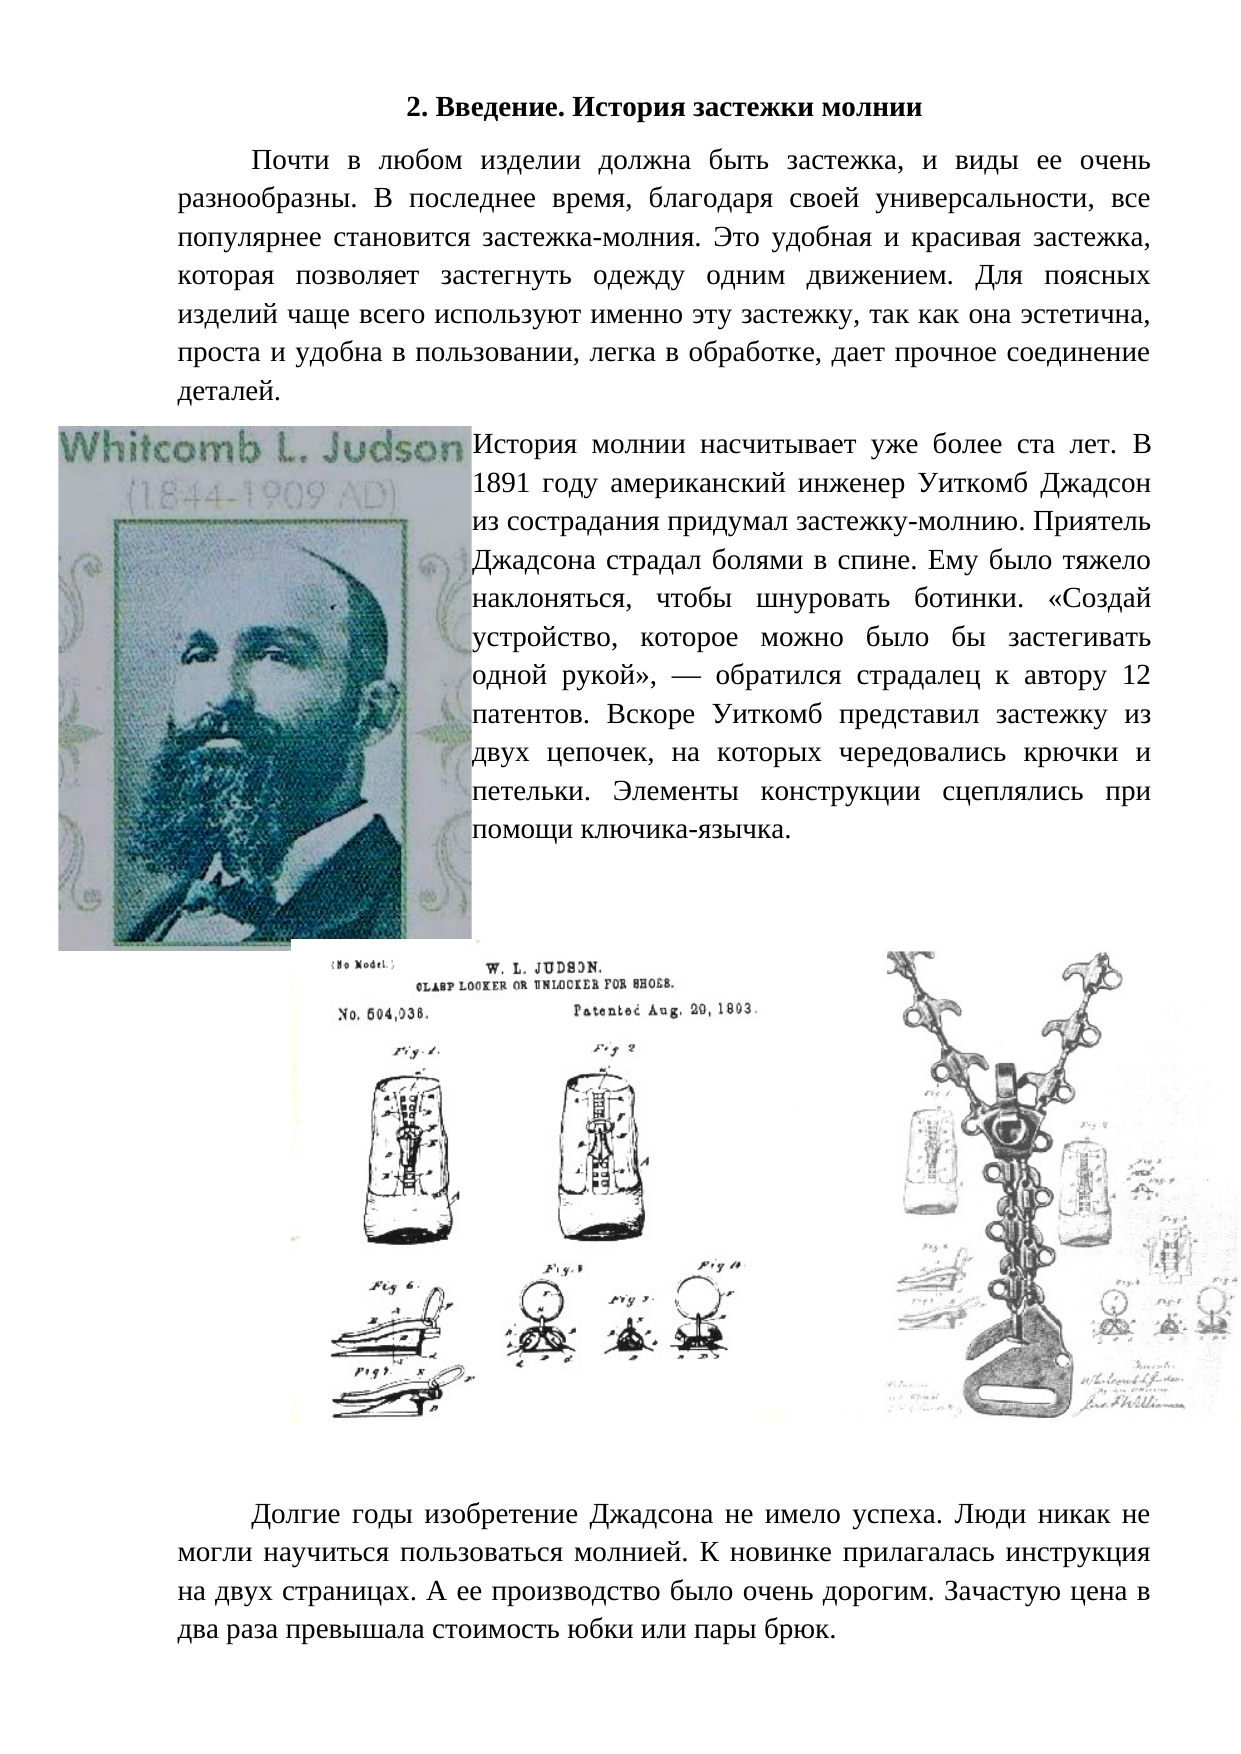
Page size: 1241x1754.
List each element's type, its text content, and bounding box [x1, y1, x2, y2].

text 2. Введение. История застежки молнии [177, 89, 1152, 122]
text История молнии насчитывает уже более ста лет. В 1891 году американский инженер Уиткомб Джадсон из сострадания придумал застежку-молнию. Приятель Джадсона страдал болями в спине. Ему было тяжело наклоняться, чтобы шнуровать ботинки. «Создай устройство, которое можно было бы застегивать одной рукой», — обратился страдалец к автору 12 патентов. Вскоре Уиткомб представил застежку из двух цепочек, на которых чередовались крючки и петельки. Элементы конструкции сцеплялись при помощи ключика-язычка. [472, 426, 1152, 845]
picture [58, 426, 1240, 1423]
text Долгие годы изобретение Джадсона не имело успеха. Люди никак не могли научиться пользоваться молнией. К новинке прилагалась инструкция на двух страницах. А ее производство было очень дорогим. Зачастую цена в два раза превышала стоимость юбки или пары брюк. [177, 1496, 1152, 1645]
text Почти в любом изделии должна быть застежка, и виды ее очень разнообразны. В последнее время, благодаря своей универсальности, все популярнее становится застежка-молния. Это удобная и красивая застежка, которая позволяет застегнуть одежду одним движением. Для поясных изделий чаще всего используют именно эту застежку, так как она эстетична, проста и удобна в пользовании, легка в обработке, дает прочное соединение деталей. [177, 142, 1152, 407]
